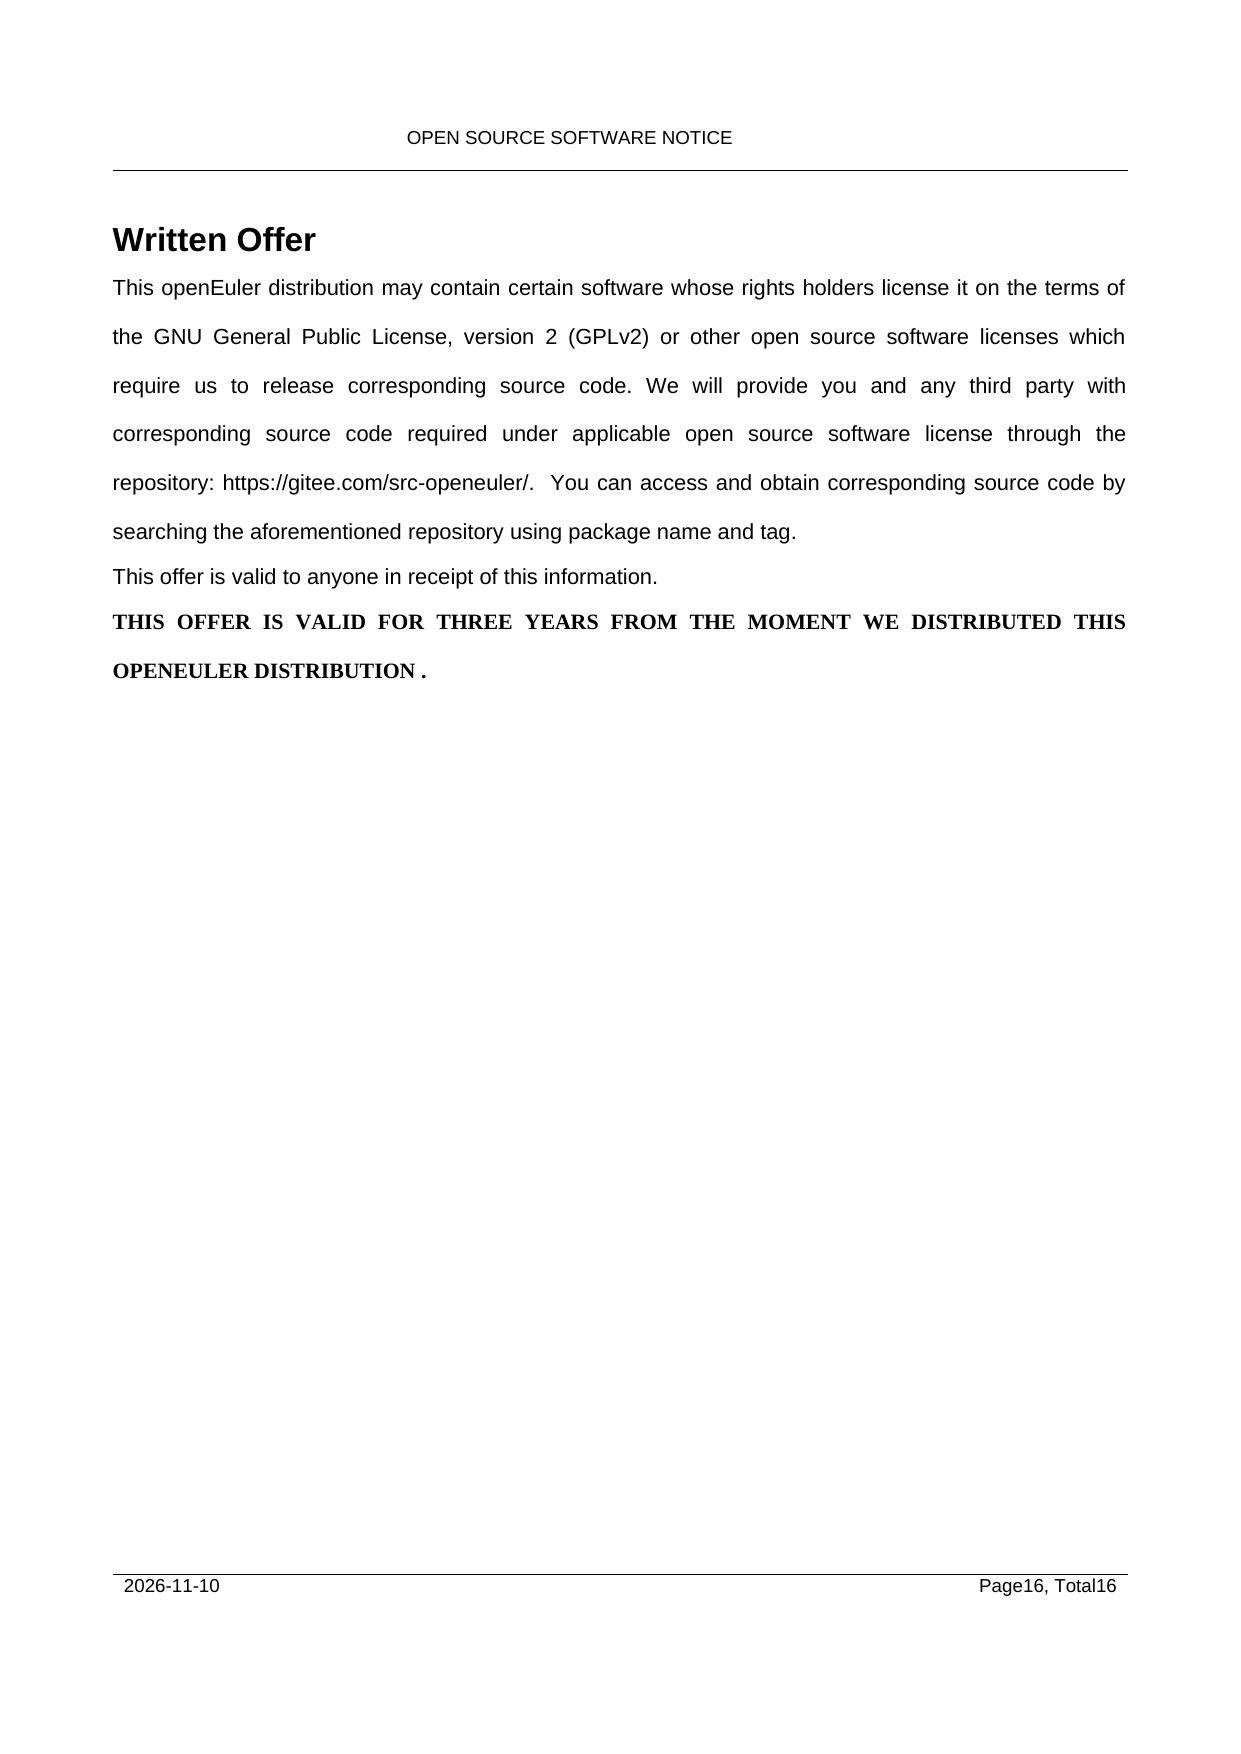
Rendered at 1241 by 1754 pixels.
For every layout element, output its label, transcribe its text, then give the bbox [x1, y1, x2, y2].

text THIS OFFER IS VALID FOR THREE YEARS FROM THE MOMENT WE DISTRIBUTED THIS OPENEULER DISTRIBUTION . [112, 605, 1128, 687]
text This openEuler distribution may contain certain software whose rights holders license it on the terms of the GNU General Public License, version 2 (GPLv2) or other open source software licenses which require us to release corresponding source code. We will provide you and any third party with corresponding source code required under applicable open source software license through the repository: https://gitee.com/src-openeuler/. You can access and obtain corresponding source code by searching the aforementioned repository using package name and tag. [112, 271, 1128, 548]
text Written Offer [112, 206, 1128, 271]
text This offer is valid to anyone in receipt of this information. [112, 560, 1128, 593]
